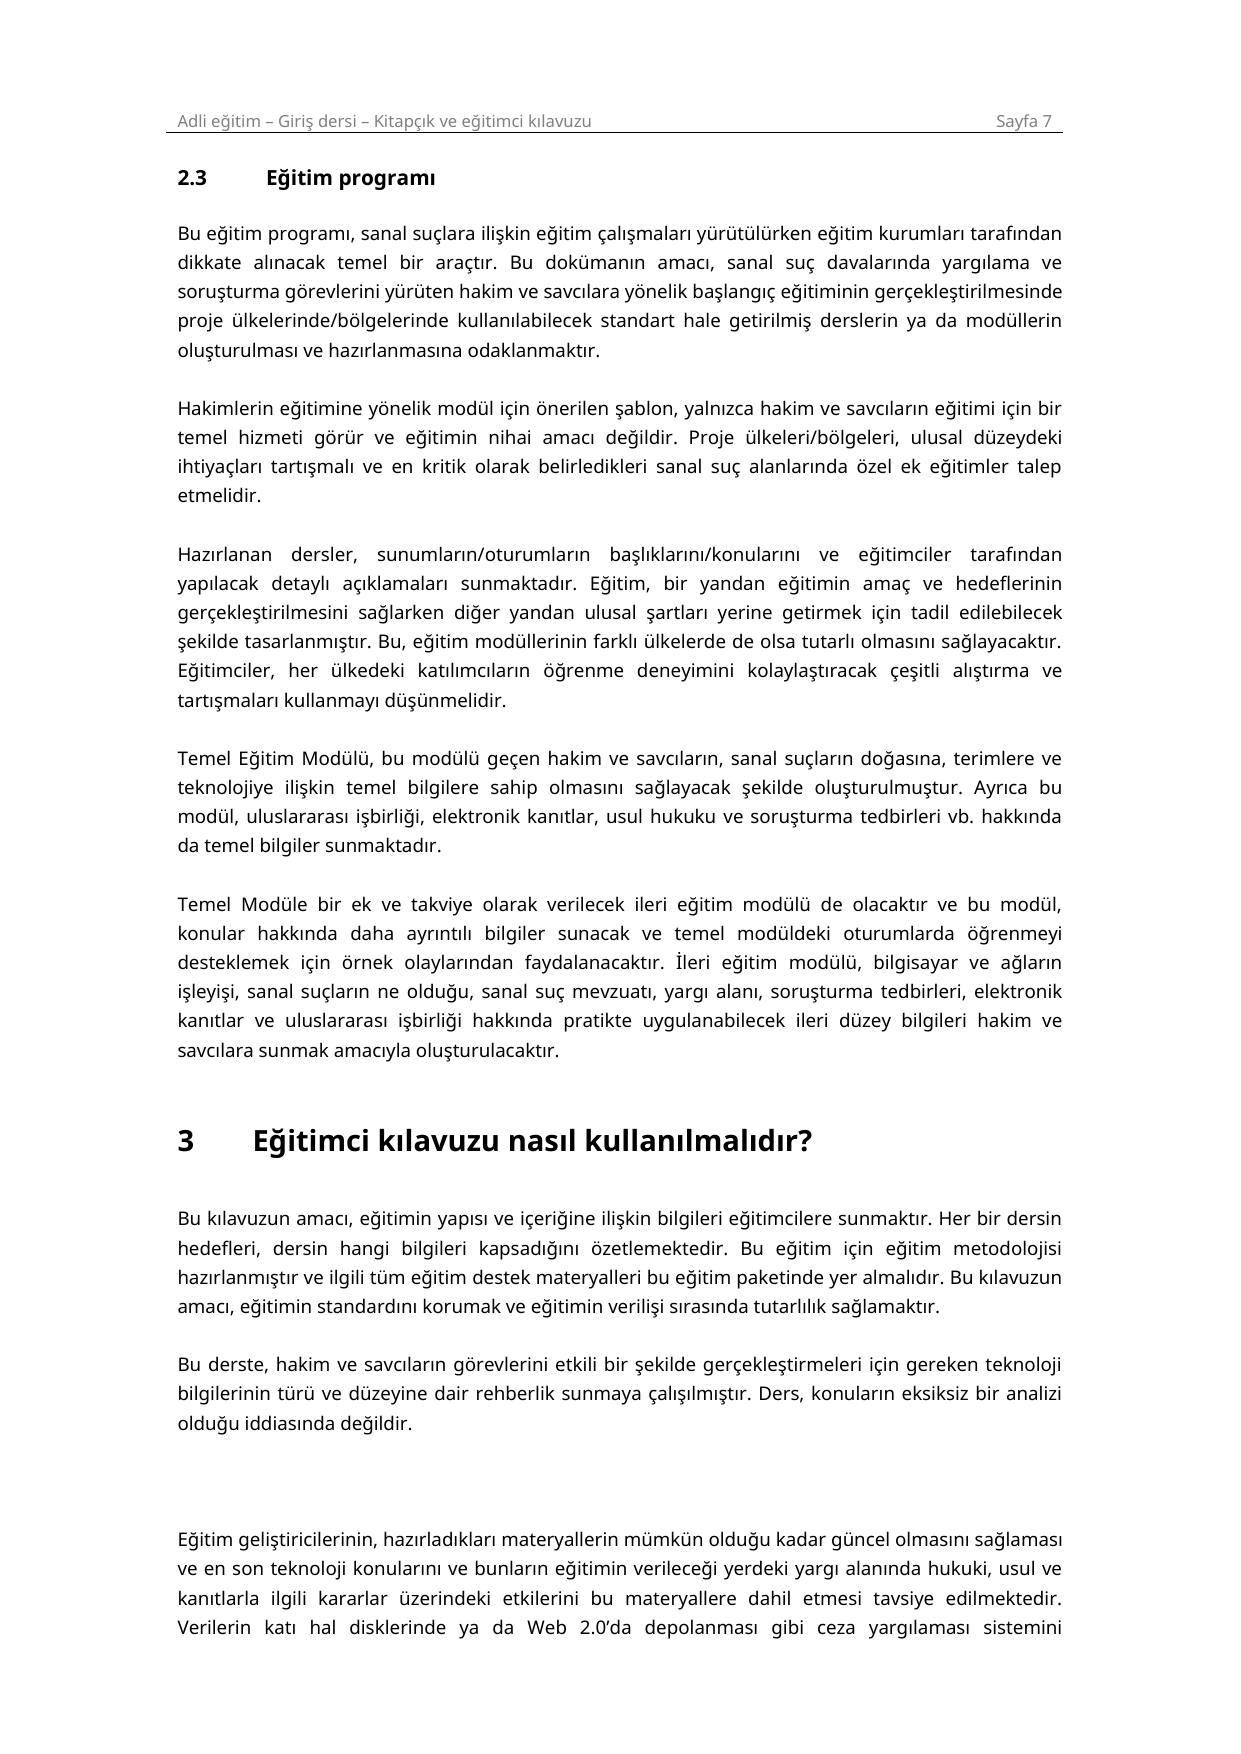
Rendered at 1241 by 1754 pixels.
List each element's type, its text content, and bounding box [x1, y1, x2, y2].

subtitle 3 Eğitimci kılavuzu nasıl kullanılmalıdır? [177, 1121, 1071, 1160]
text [177, 1523, 1063, 1639]
subtitle Eğitim programı [177, 162, 1071, 192]
text Hazırlanan dersler, sunumların/oturumların başlıklarını/konularını ve eğitimciler tarafından yapılacak detaylı açıklamaları sunmaktadır. Eğitim, bir yandan eğitimin amaç ve hedeflerinin gerçekleştirilmesini sağlarken diğer yandan ulusal şartları yerine getirmek için tadil edilebilecek şekilde tasarlanmıştır. Bu, eğitim modüllerinin farklı ülkelerde de olsa tutarlı olmasını sağlayacaktır. Eğitimciler, her ülkedeki katılımcıların öğrenme deneyimini kolaylaştıracak çeşitli alıştırma ve tartışmaları kullanmayı düşünmelidir. [177, 537, 1063, 712]
text Temel Modüle bir ek ve takviye olarak verilecek ileri eğitim modülü de olacaktır ve bu modül, konular hakkında daha ayrıntılı bilgiler sunacak ve temel modüldeki oturumlarda öğrenmeyi desteklemek için örnek olaylarından faydalanacaktır. İleri eğitim modülü, bilgisayar ve ağların işleyişi, sanal suçların ne olduğu, sanal suç mevzuatı, yargı alanı, soruşturma tedbirleri, elektronik kanıtlar ve uluslararası işbirliği hakkında pratikte uygulanabilecek ileri düzey bilgileri hakim ve savcılara sunmak amacıyla oluşturulacaktır. [177, 887, 1063, 1062]
text Temel Eğitim Modülü, bu modülü geçen hakim ve savcıların, sanal suçların doğasına, terimlere ve teknolojiye ilişkin temel bilgilere sahip olmasını sağlayacak şekilde oluşturulmuştur. Ayrıca bu modül, uluslararası işbirliği, elektronik kanıtlar, usul hukuku ve soruşturma tedbirleri vb. hakkında da temel bilgiler sunmaktadır. [177, 742, 1063, 858]
text Bu eğitim programı, sanal suçlara ilişkin eğitim çalışmaları yürütülürken eğitim kurumları tarafından dikkate alınacak temel bir araçtır. Bu dokümanın amacı, sanal suç davalarında yargılama ve soruşturma görevlerini yürüten hakim ve savcılara yönelik başlangıç eğitiminin gerçekleştirilmesinde proje ülkelerinde/bölgelerinde kullanılabilecek standart hale getirilmiş derslerin ya da modüllerin oluşturulması ve hazırlanmasına odaklanmaktır. [177, 217, 1063, 362]
text Hakimlerin eğitimine yönelik modül için önerilen şablon, yalnızca hakim ve savcıların eğitimi için bir temel hizmeti görür ve eğitimin nihai amacı değildir. Proje ülkeleri/bölgeleri, ulusal düzeydeki ihtiyaçları tartışmalı ve en kritik olarak belirledikleri sanal suç alanlarında özel ek eğitimler talep etmelidir. [177, 392, 1063, 508]
text Bu kılavuzun amacı, eğitimin yapısı ve içeriğine ilişkin bilgileri eğitimcilere sunmaktır. Her bir dersin hedefleri, dersin hangi bilgileri kapsadığını özetlemektedir. Bu eğitim için eğitim metodolojisi hazırlanmıştır ve ilgili tüm eğitim destek materyalleri bu eğitim paketinde yer almalıdır. Bu kılavuzun amacı, eğitimin standardını korumak ve eğitimin verilişi sırasında tutarlılık sağlamaktır. [177, 1202, 1063, 1319]
text Bu derste, hakim ve savcıların görevlerini etkili bir şekilde gerçekleştirmeleri için gereken teknoloji bilgilerinin türü ve düzeyine dair rehberlik sunmaya çalışılmıştır. Ders, konuların eksiksiz bir analizi olduğu iddiasında değildir. [177, 1348, 1063, 1435]
